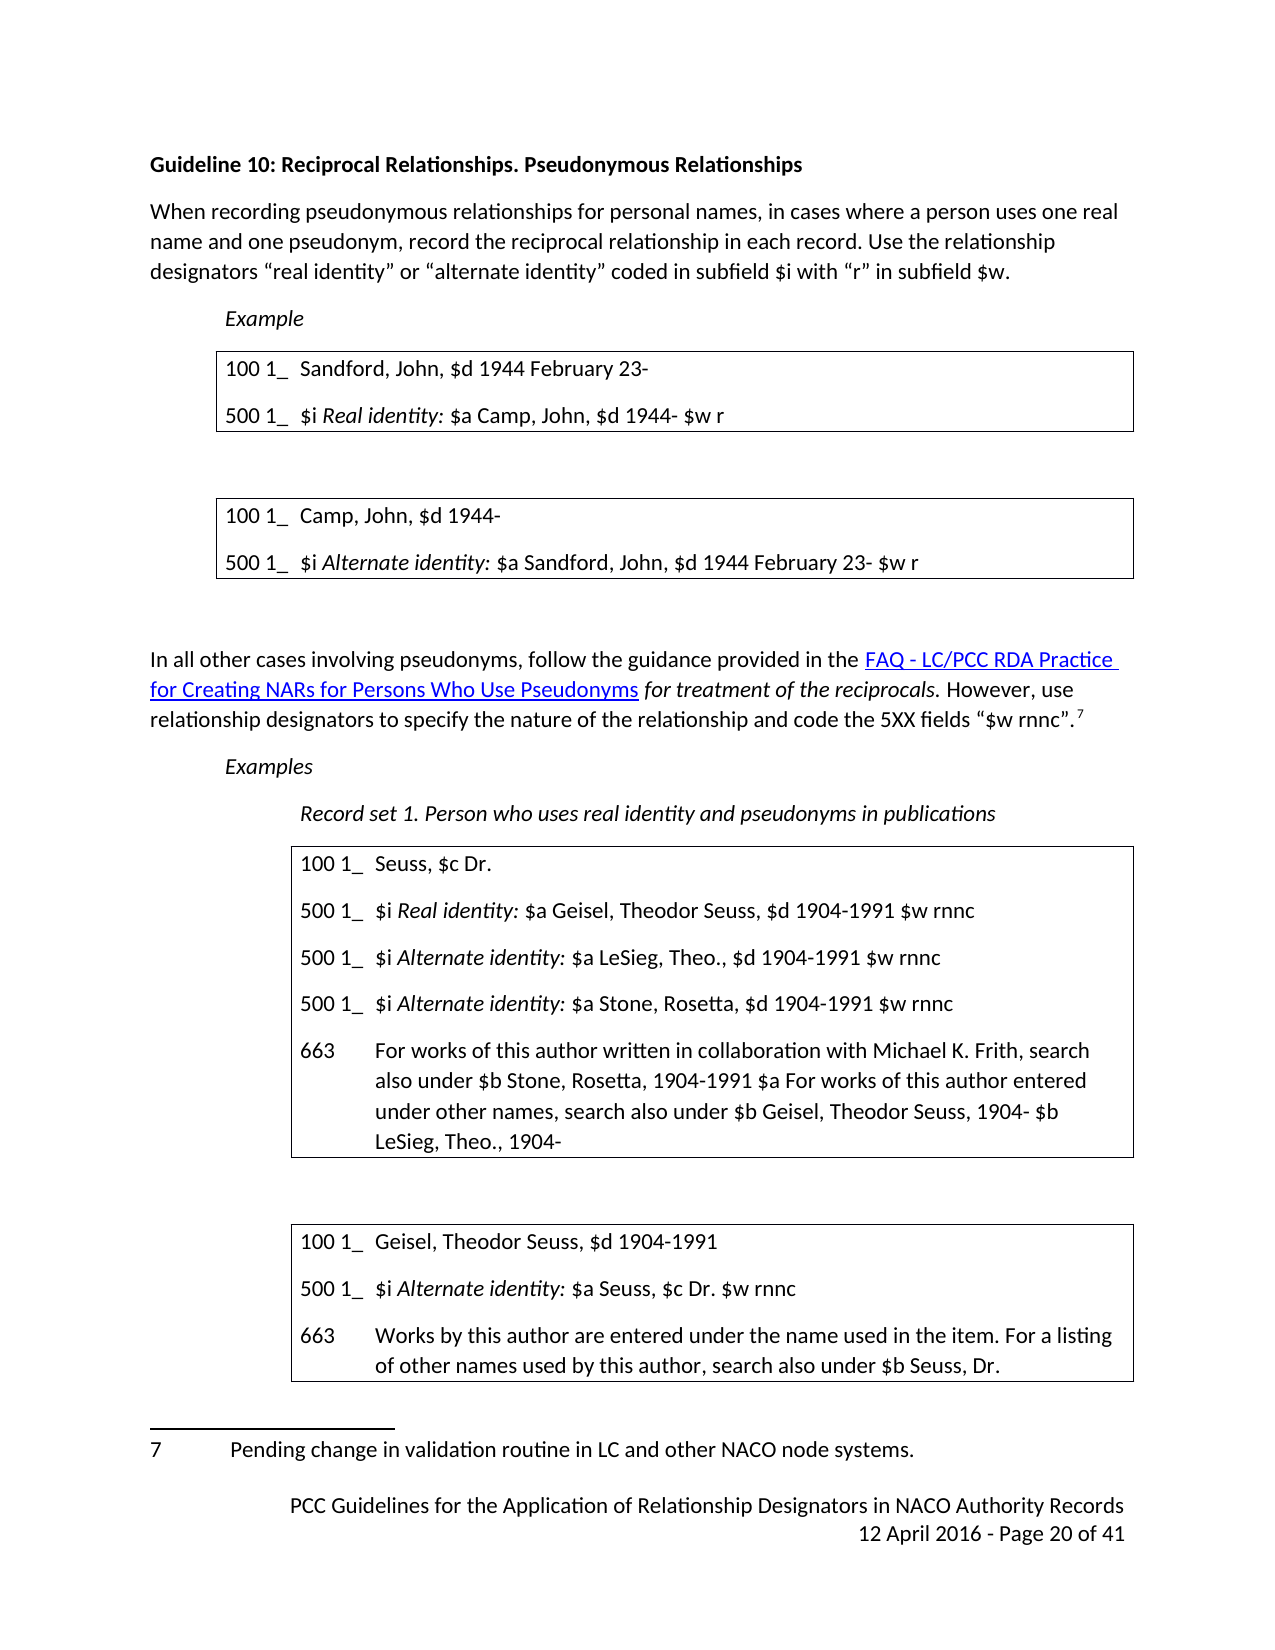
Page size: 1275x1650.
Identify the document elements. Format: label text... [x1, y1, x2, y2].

text Example [225, 304, 1125, 332]
text 100 1_ Sandford, John, $d 1944 February 23- [217, 352, 1133, 382]
text Examples [225, 752, 1125, 780]
text 500 1_ $i Alternate identity: $a Sandford, John, $d 1944 February 23- $w r [217, 545, 1133, 578]
text Record set 1. Person who uses real identity and pseudonyms in publications [300, 799, 1125, 827]
text 500 1_ $i Real identity: $a Geisel, Theodor Seuss, $d 1904-1991 $w rnnc [292, 893, 1133, 924]
text When recording pseudonymous relationships for personal names, in cases where a person uses one real name and one pseudonym, record the reciprocal relationship in each record. Use the relationship designators “real identity” or “alternate identity” coded in subfield $i with “r” in subfield $w. [150, 197, 1125, 285]
text In all other cases involving pseudonyms, follow the guidance provided in the FAQ - LC/PCC RDA Practice for Creating NARs for Persons Who Use Pseudonyms for treatment of the reciprocals. However, use relationship designators to specify the nature of the relationship and code the 5XX fields “$w rnnc”. [150, 645, 1125, 733]
text 500 1_ $i Alternate identity: $a Seuss, $c Dr. $w rnnc [292, 1271, 1133, 1302]
text 100 1_ Camp, John, $d 1944- [217, 499, 1133, 529]
text 663 For works of this author written in collaboration with Michael K. Frith, search also under $b Stone, Rosetta, 1904-1991 $a For works of this author entered under other names, search also under $b Geisel, Theodor Seuss, 1904- $b LeSieg, Theo., 1904- [292, 1033, 1133, 1157]
text 500 1_ $i Alternate identity: $a Stone, Rosetta, $d 1904-1991 $w rnnc [292, 986, 1133, 1018]
text 500 1_ $i Alternate identity: $a LeSieg, Theo., $d 1904-1991 $w rnnc [292, 939, 1133, 971]
text 100 1_ Seuss, $c Dr. [292, 847, 1133, 877]
text 100 1_ Geisel, Theodor Seuss, $d 1904-1991 [292, 1225, 1133, 1255]
text 500 1_ $i Real identity: $a Camp, John, $d 1944- $w r [217, 398, 1133, 431]
text 663 Works by this author are entered under the name used in the item. For a listing of other names used by this author, search also under $b Seuss, Dr. [292, 1318, 1133, 1381]
text Guideline 10: Reciprocal Relationships. Pseudonymous Relationships [150, 150, 1125, 178]
